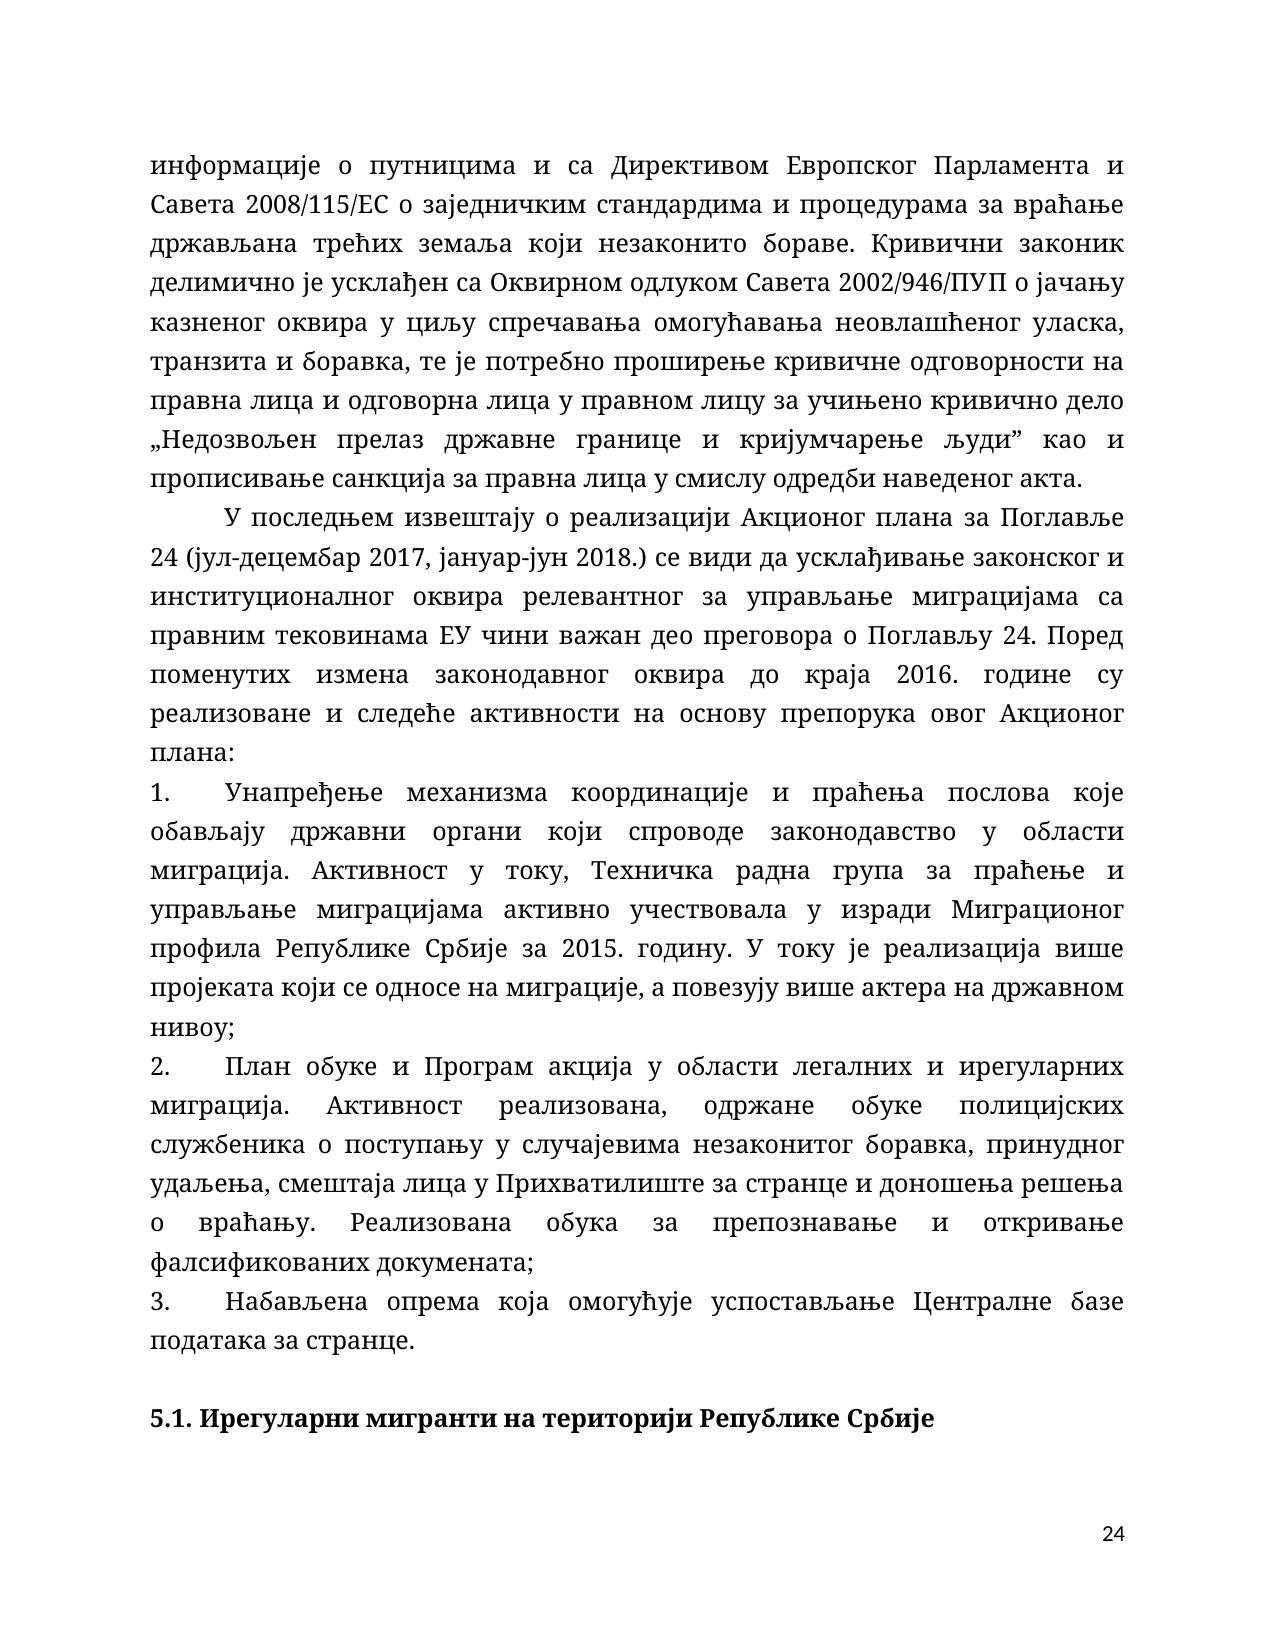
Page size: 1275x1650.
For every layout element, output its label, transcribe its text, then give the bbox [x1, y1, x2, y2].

text У последњем извештају о реализацији Акционог плана за Поглавље 24 (јул-децембар 2017, јануар-јун 2018.) се види да усклађивање законског и институционалног оквира релевантног за управљање миграцијама са правним тековинама ЕУ чини важан део преговора о Поглављу 24. Поред поменутих измена законодавног оквира до краја 2016. године су реализоване и следеће активности на основу препорука овог Акционог плана: [150, 500, 1125, 769]
list Унапређење механизма координације и праћења послова које обављају државни органи који спроводе законодавство у области миграција. Активност у току, Техничка радна група за праћење и управљање миграцијама активно учествовала у изради Миграционог профила Републике Србије за 2015. годину. У току је реализација више пројеката који се односе на миграције, а повезују више актера на државном нивоу; [150, 774, 1125, 1043]
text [150, 148, 1125, 495]
list Набављена опрема која омогућује успостављање Централне базе података за странце. [150, 1283, 1125, 1357]
subtitle 5.1. Ирегуларни мигранти на територији Републике Србије [150, 1401, 1125, 1435]
list План обуке и Програм акција у области легалних и ирегуларних миграција. Активност реализована, одржане обуке полицијских службеника о поступању у случајевима незаконитог боравка, принудног удаљења, смештаја лица у Прихватилиште за странце и доношења решења о враћању. Реализована обука за препознавање и откривање фалсификованих докумената; [150, 1048, 1125, 1278]
